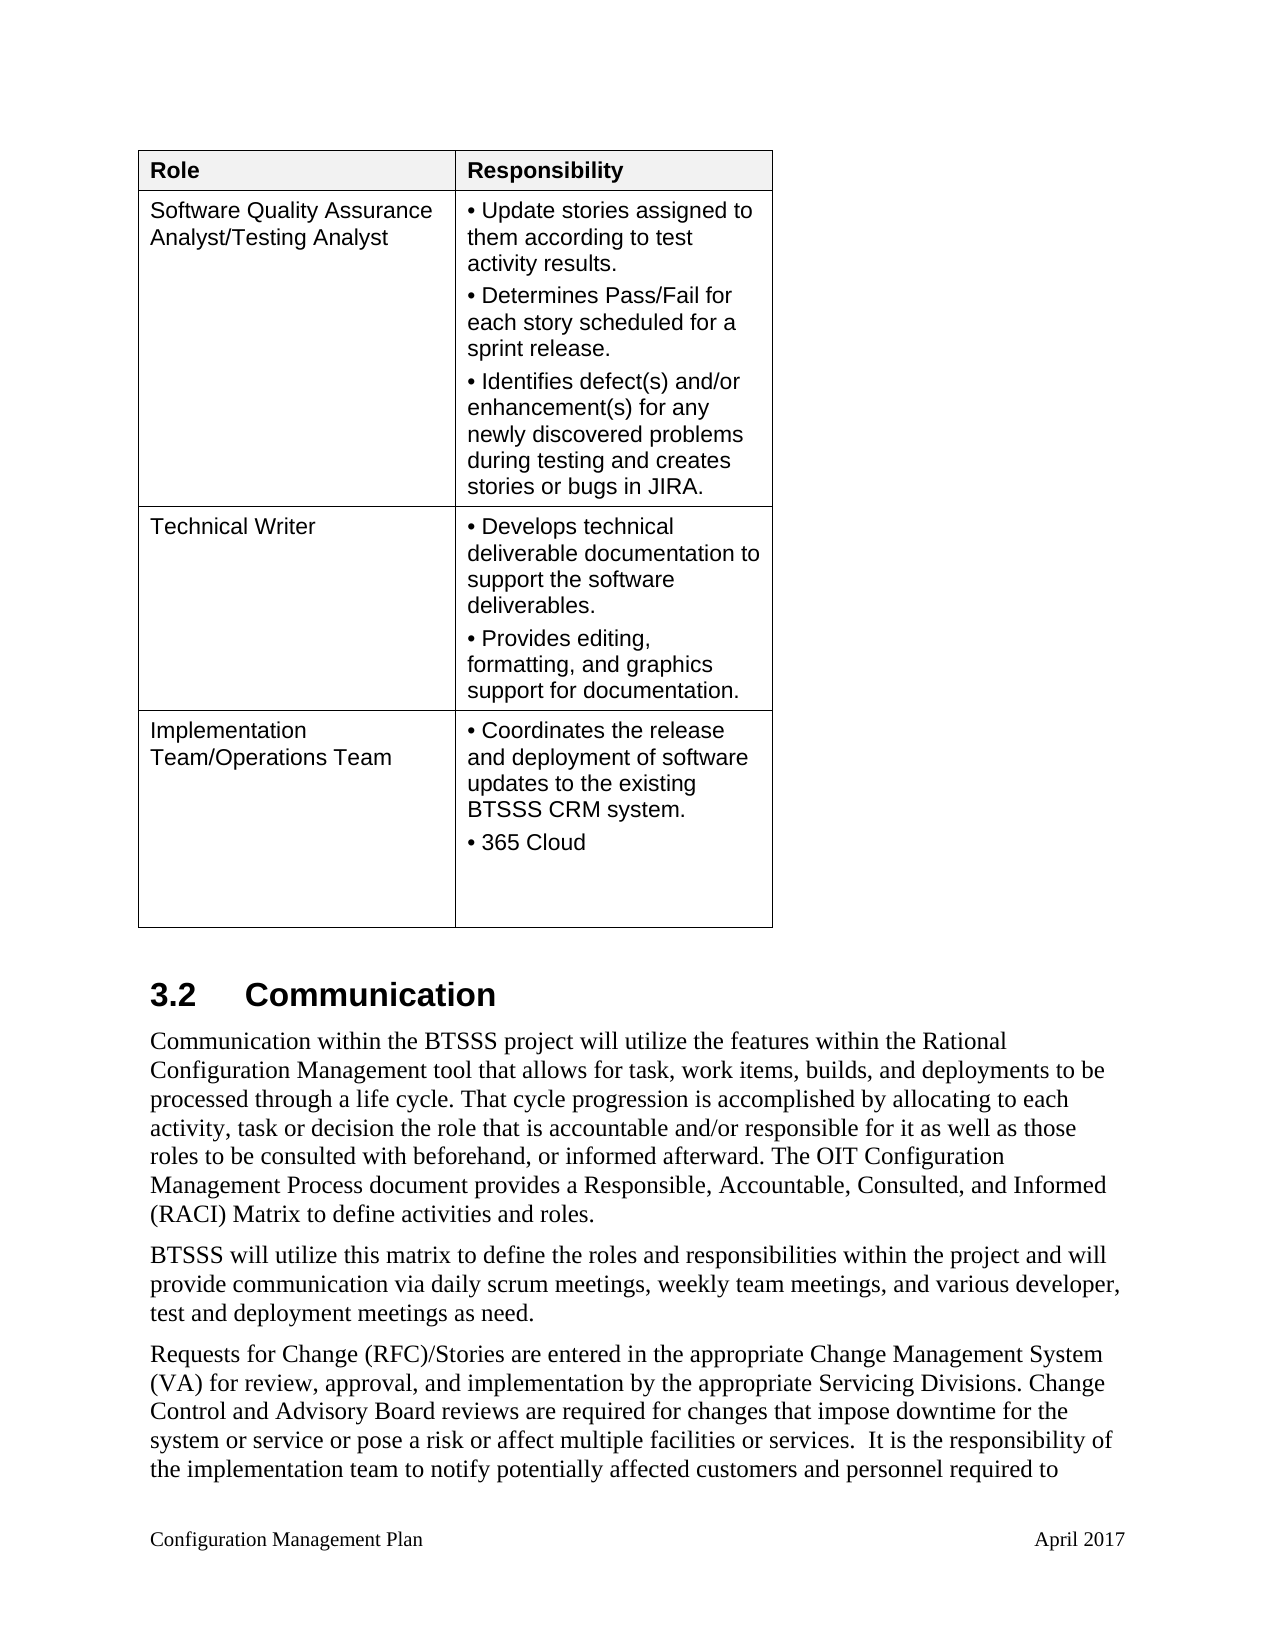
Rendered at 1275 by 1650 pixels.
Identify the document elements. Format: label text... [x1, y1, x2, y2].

text BTSSS will utilize this matrix to define the roles and responsibilities within the project and will provide communication via daily scrum meetings, weekly team meetings, and various developer, test and deployment meetings as need. [150, 1240, 1125, 1326]
table_header Responsibility [456, 151, 772, 190]
table_header Role [139, 151, 455, 190]
table_cell • Update stories assigned to them according to test activity results. • Determines Pass/Fail for each story scheduled for a sprint release. • Identifies defect(s) and/or enhancement(s) for any newly discovered problems during testing and creates stories or bugs in JIRA. [456, 191, 772, 506]
table_cell • Develops technical deliverable documentation to support the software deliverables. • Provides editing, formatting, and graphics support for documentation. [456, 507, 772, 710]
table_cell Software Quality Assurance Analyst/Testing Analyst [139, 191, 455, 506]
subtitle Communication [150, 975, 1125, 1014]
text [150, 1339, 1125, 1483]
table_cell Technical Writer [139, 507, 455, 710]
table_cell Implementation Team/Operations Team [139, 711, 455, 927]
text Communication within the BTSSS project will utilize the features within the Rational Configuration Management tool that allows for task, work items, builds, and deployments to be processed through a life cycle. That cycle progression is accomplished by allocating to each activity, task or decision the role that is accountable and/or responsible for it as well as those roles to be consulted with beforehand, or informed afterward. The OIT Configuration Management Process document provides a Responsible, Accountable, Consulted, and Informed (RACI) Matrix to define activities and roles. [150, 1026, 1125, 1228]
table_cell • Coordinates the release and deployment of software updates to the existing BTSSS CRM system. • 365 Cloud [456, 711, 772, 927]
